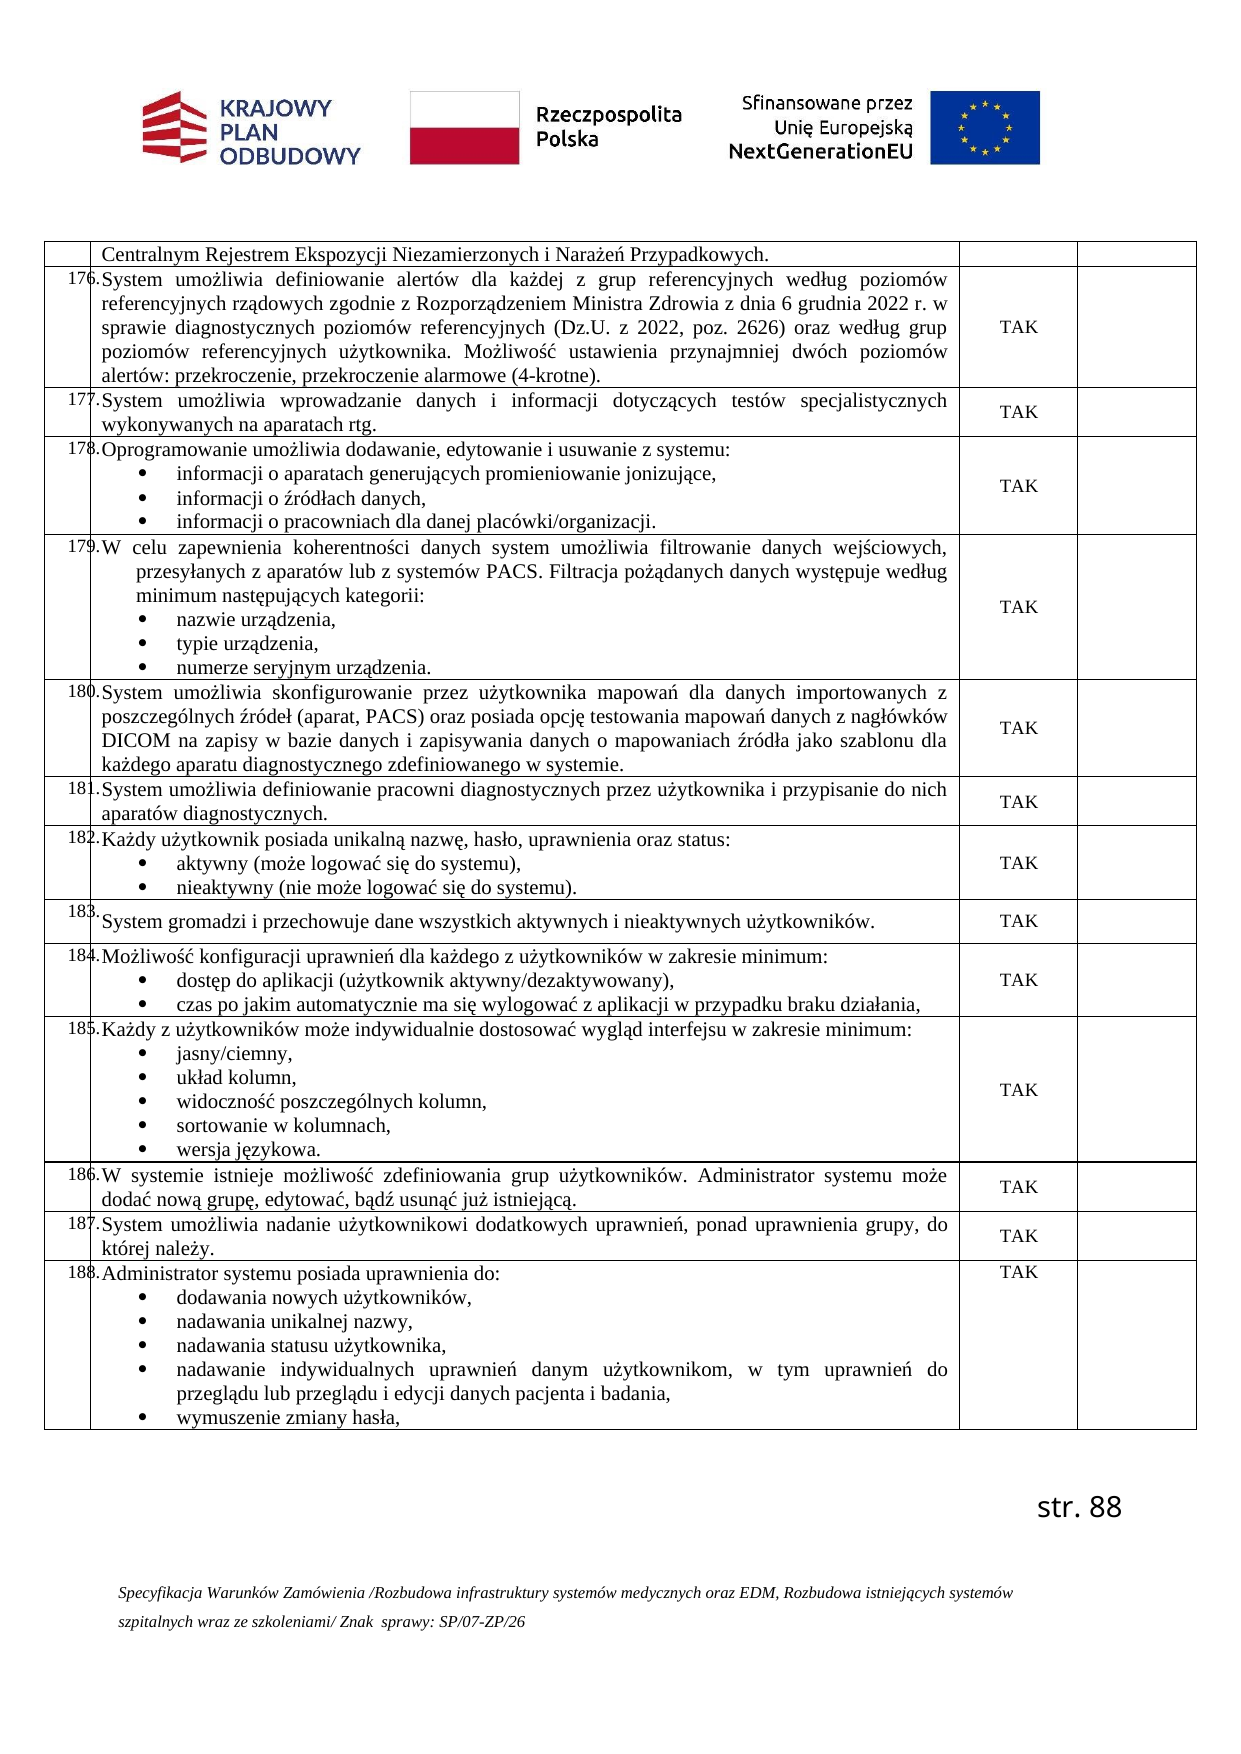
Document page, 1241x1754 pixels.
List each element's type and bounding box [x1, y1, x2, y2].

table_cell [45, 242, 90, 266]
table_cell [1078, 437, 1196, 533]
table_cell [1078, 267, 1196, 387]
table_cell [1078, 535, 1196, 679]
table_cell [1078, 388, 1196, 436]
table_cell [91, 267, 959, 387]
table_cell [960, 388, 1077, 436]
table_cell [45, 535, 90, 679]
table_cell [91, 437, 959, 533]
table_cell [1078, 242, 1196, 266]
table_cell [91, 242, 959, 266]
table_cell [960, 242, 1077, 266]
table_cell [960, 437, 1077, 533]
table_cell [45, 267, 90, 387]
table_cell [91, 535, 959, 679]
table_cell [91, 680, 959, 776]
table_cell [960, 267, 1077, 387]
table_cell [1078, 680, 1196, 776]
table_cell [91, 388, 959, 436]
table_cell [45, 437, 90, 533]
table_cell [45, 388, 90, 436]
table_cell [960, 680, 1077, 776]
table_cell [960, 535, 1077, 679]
picture [118, 67, 1064, 189]
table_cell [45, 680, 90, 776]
